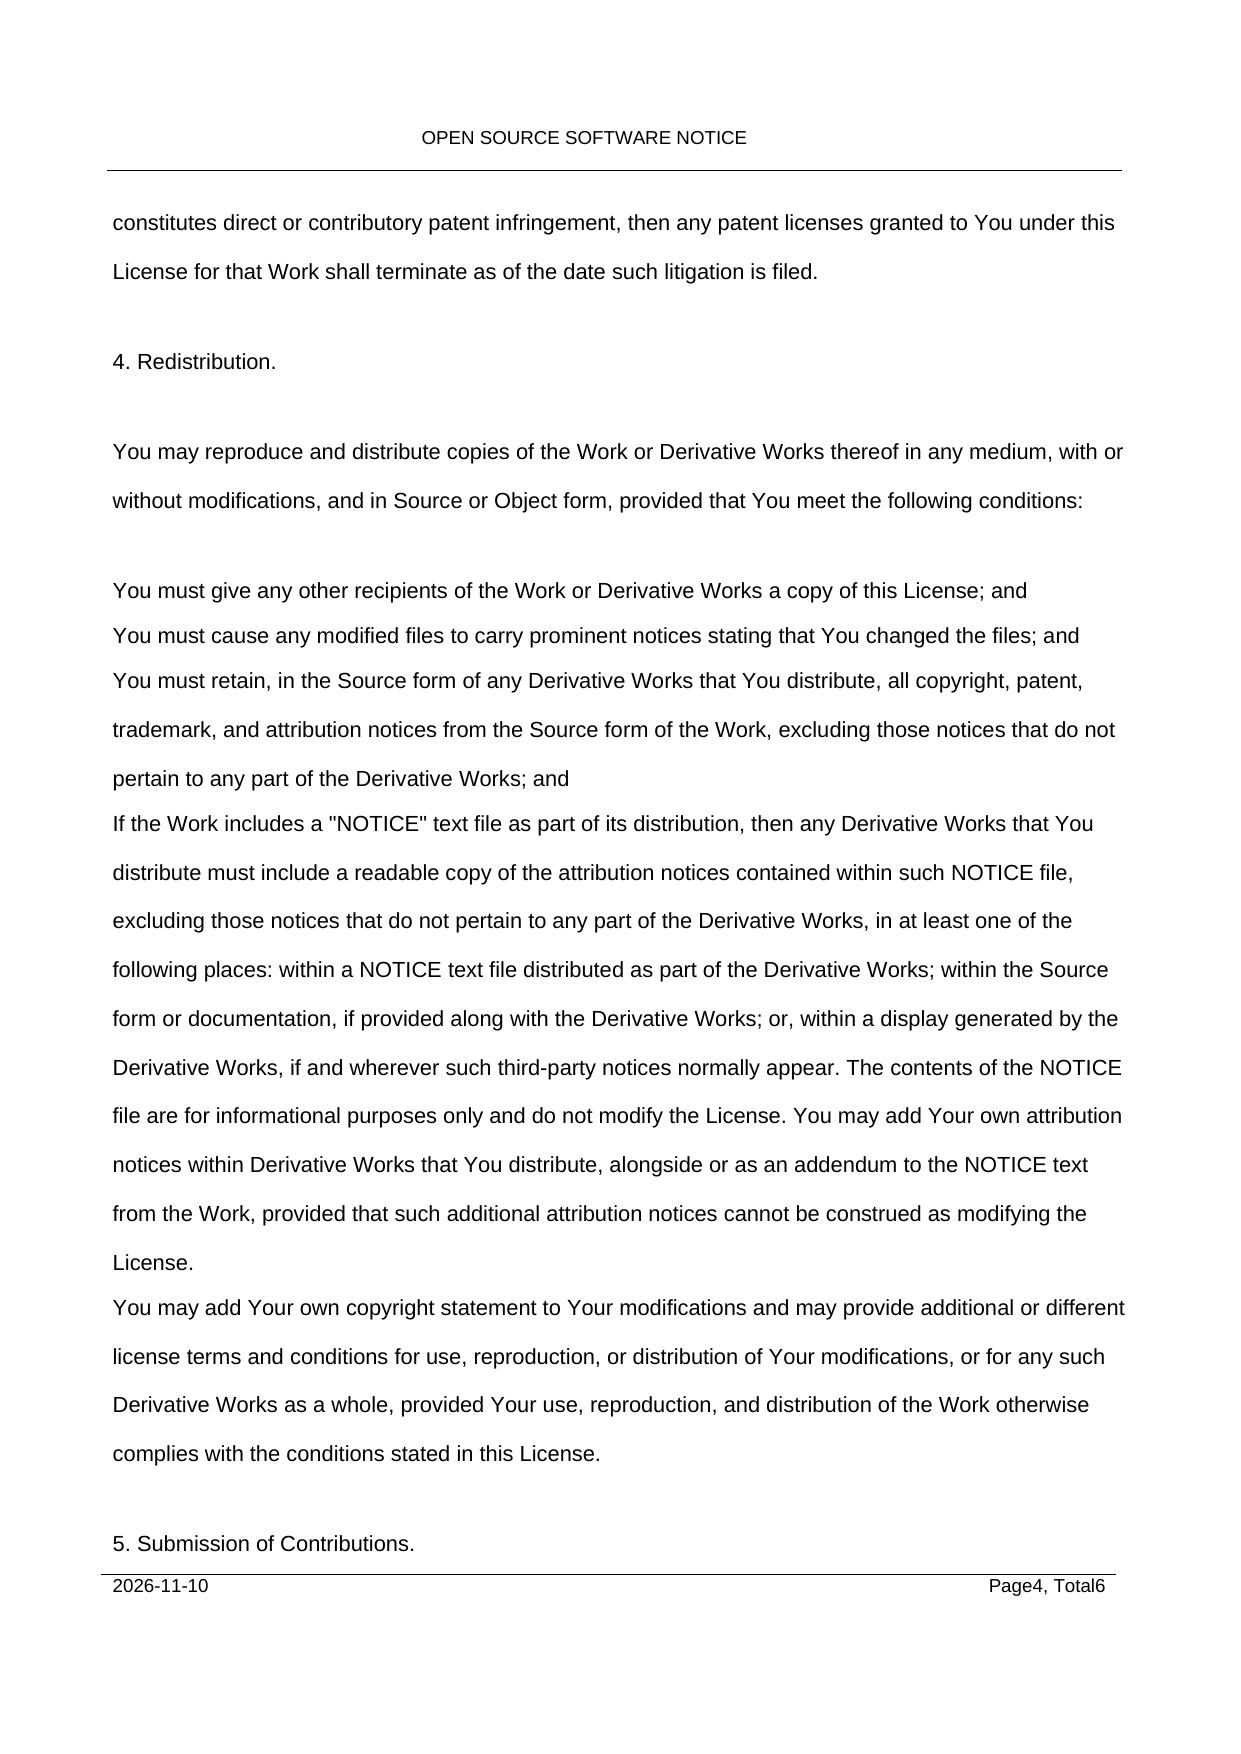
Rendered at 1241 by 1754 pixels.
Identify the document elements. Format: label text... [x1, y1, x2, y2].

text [112, 206, 1128, 288]
text You must cause any modified files to carry prominent notices stating that You changed the files; and [112, 619, 1128, 652]
text 5. Submission of Contributions. [112, 1528, 1128, 1560]
text You may reproduce and distribute copies of the Work or Derivative Works thereof in any medium, with or without modifications, and in Source or Object form, provided that You meet the following conditions: [112, 436, 1128, 517]
text You must give any other recipients of the Work or Derivative Works a copy of this License; and [112, 574, 1128, 607]
text You may add Your own copyright statement to Your modifications and may provide additional or different license terms and conditions for use, reproduction, or distribution of Your modifications, or for any such Derivative Works as a whole, provided Your use, reproduction, and distribution of the Work otherwise complies with the conditions stated in this License. [112, 1291, 1128, 1470]
text 4. Redistribution. [112, 345, 1128, 378]
text You must retain, in the Source form of any Derivative Works that You distribute, all copyright, patent, trademark, and attribution notices from the Source form of the Work, excluding those notices that do not pertain to any part of the Derivative Works; and [112, 665, 1128, 795]
text If the Work includes a "NOTICE" text file as part of its distribution, then any Derivative Works that You distribute must include a readable copy of the attribution notices contained within such NOTICE file, excluding those notices that do not pertain to any part of the Derivative Works, in at least one of the following places: within a NOTICE text file distributed as part of the Derivative Works; within the Source form or documentation, if provided along with the Derivative Works; or, within a display generated by the Derivative Works, if and wherever such third-party notices normally appear. The contents of the NOTICE file are for informational purposes only and do not modify the License. You may add Your own attribution notices within Derivative Works that You distribute, alongside or as an addendum to the NOTICE text from the Work, provided that such additional attribution notices cannot be construed as modifying the License. [112, 807, 1128, 1278]
